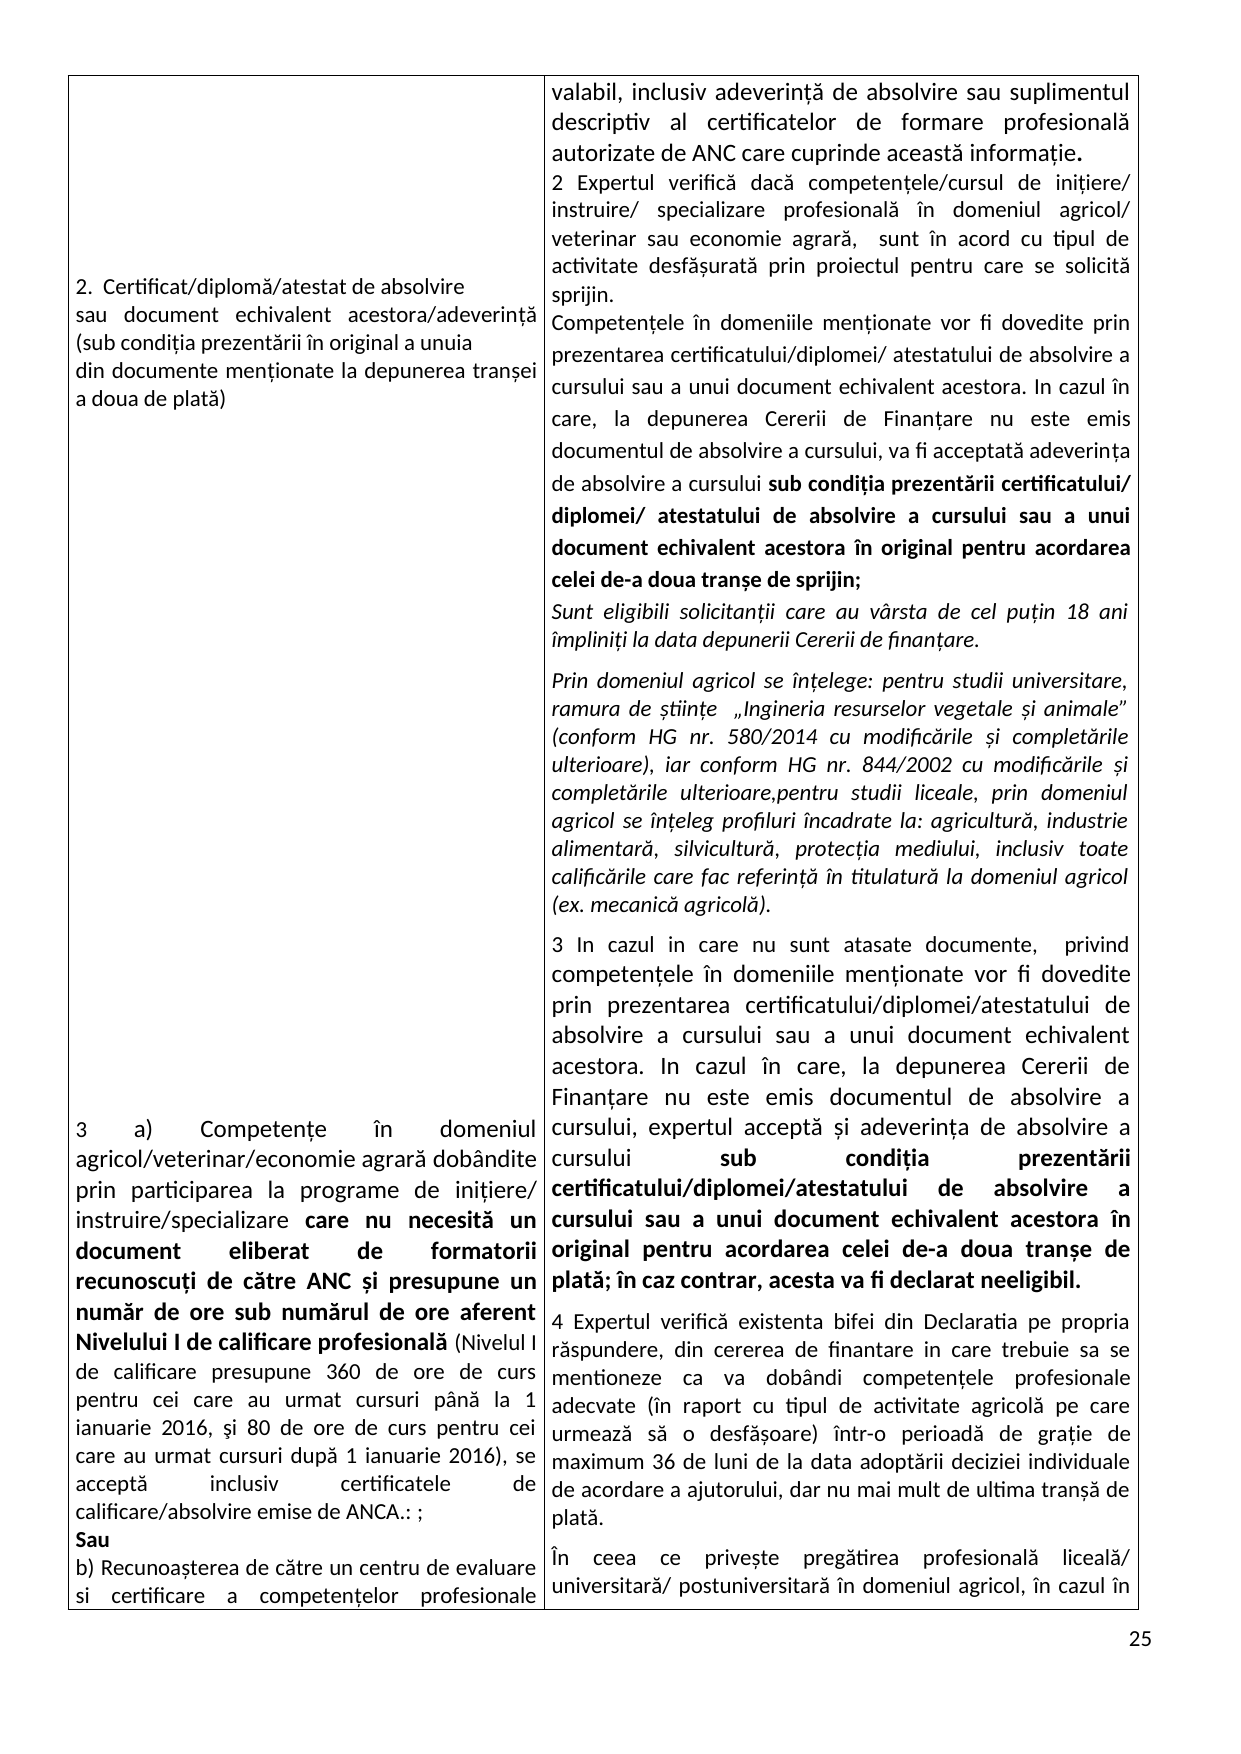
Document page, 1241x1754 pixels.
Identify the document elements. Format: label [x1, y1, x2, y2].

table_cell [69, 76, 544, 1609]
table_cell [545, 76, 1138, 1609]
